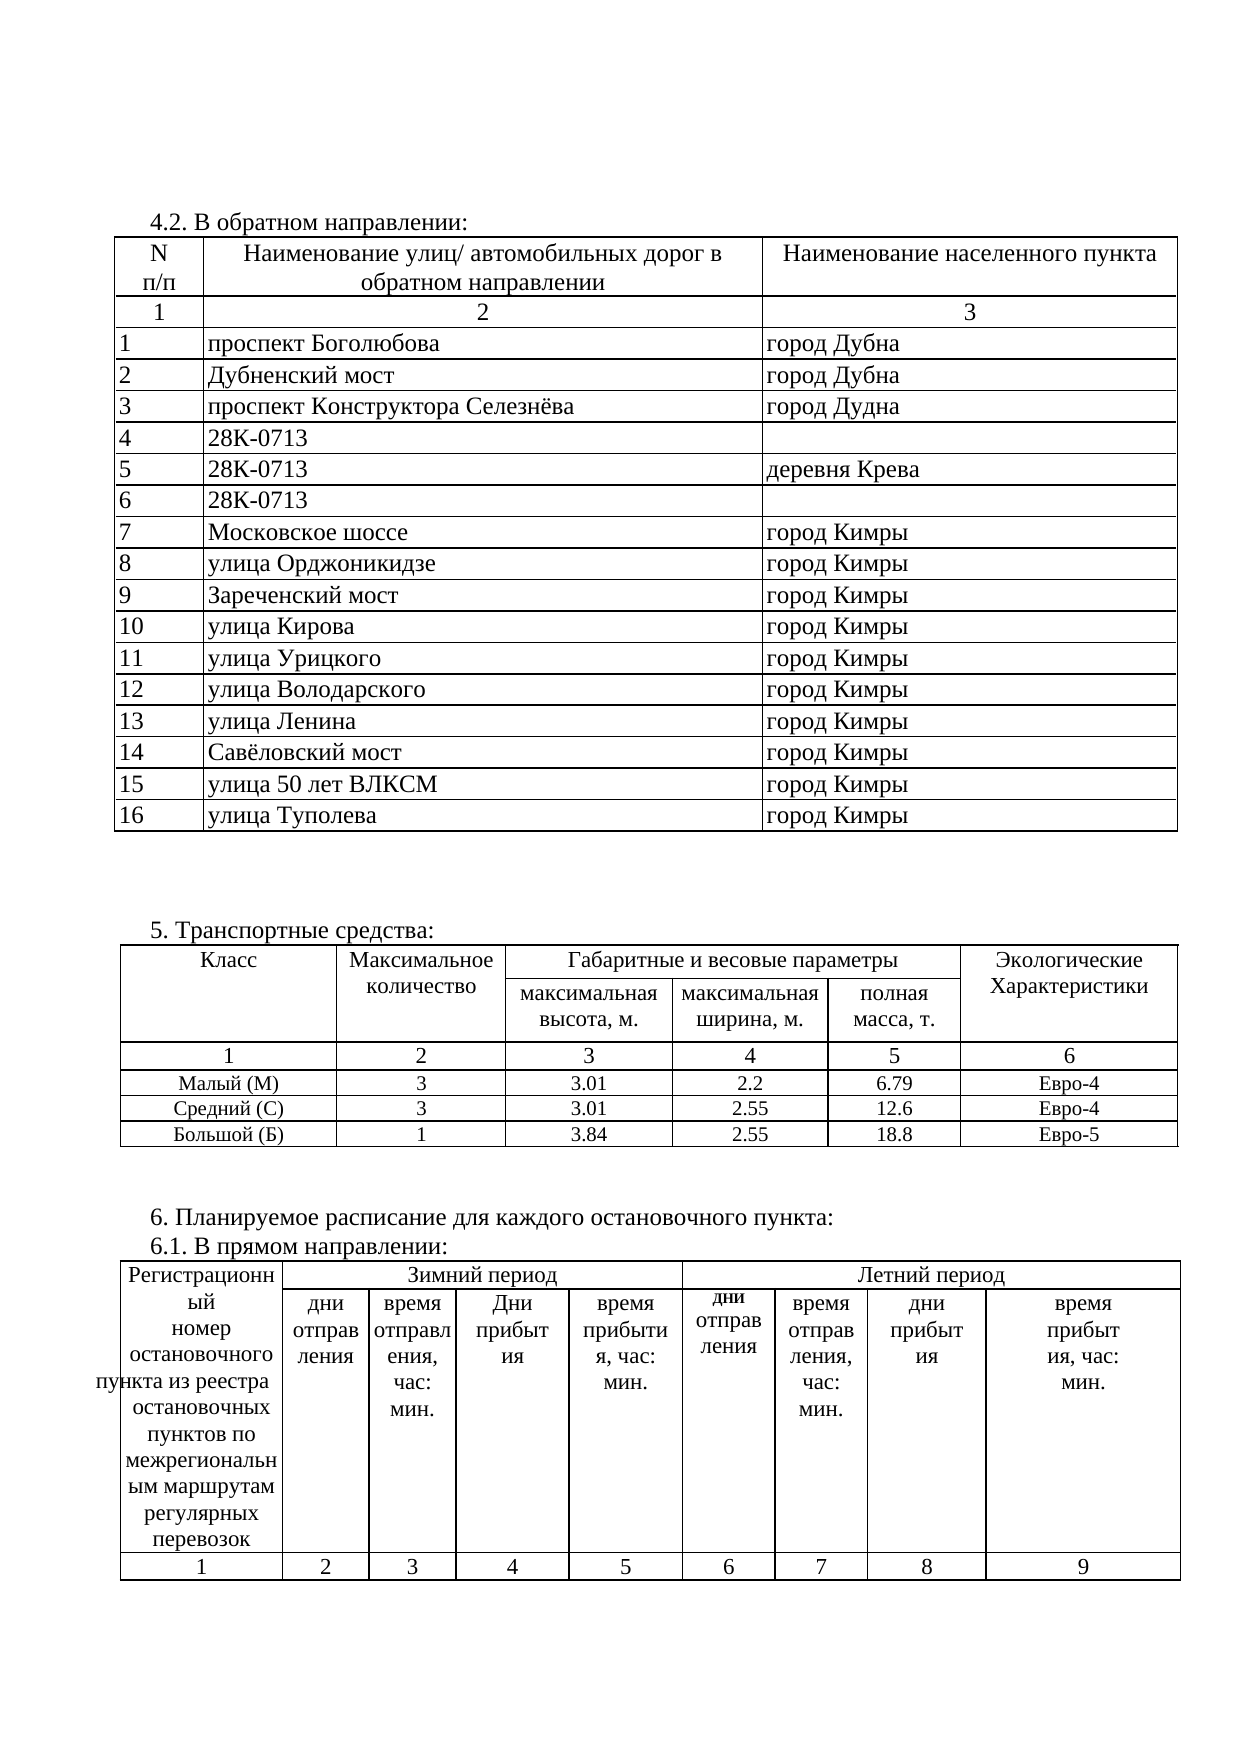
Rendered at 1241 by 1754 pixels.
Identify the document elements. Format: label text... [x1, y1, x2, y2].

table_cell город Дудна [763, 390, 1177, 421]
table_cell Московское шоссе [204, 517, 762, 547]
table_cell [763, 421, 1177, 453]
table_cell 13 [115, 705, 203, 736]
table_cell 3.01 [506, 1071, 672, 1094]
table_cell 3 [115, 391, 203, 421]
table_cell Малый (М) [121, 1071, 336, 1094]
table_header Экологические Характеристики [961, 946, 1177, 1041]
table_cell 2 [337, 1043, 505, 1069]
table_header Габаритные и весовые параметры [506, 946, 960, 978]
table_cell 1 [337, 1122, 505, 1146]
table_cell 2 [115, 359, 203, 390]
table_cell 15 [115, 768, 203, 799]
table_cell город Кимры [763, 641, 1177, 673]
table_cell город Дубна [763, 327, 1177, 358]
text 6.1. В прямом направлении: [150, 1231, 1090, 1260]
table_cell [763, 484, 1177, 516]
table_cell время прибыти я, час: мин. [570, 1290, 682, 1551]
table_header Наименование населенного пункта [763, 238, 1177, 295]
table_cell город Кимры [763, 673, 1177, 704]
table_cell 18.8 [829, 1122, 960, 1146]
table_cell город Кимры [763, 704, 1177, 736]
table_cell 1 [115, 328, 203, 358]
table_cell 16 [115, 800, 203, 830]
table_cell 6 [961, 1043, 1177, 1069]
table_cell Евро-4 [961, 1096, 1177, 1120]
table_cell 10 [115, 611, 203, 641]
table_cell проспект Конструктора Селезнёва [204, 391, 762, 421]
table_cell город Кимры [763, 579, 1177, 610]
table_cell 3 [370, 1553, 455, 1579]
table_cell улица Кирова [204, 612, 762, 641]
table_cell 3.01 [506, 1096, 672, 1120]
table_cell 6 [115, 485, 203, 516]
table_cell 8 [115, 548, 203, 578]
table_cell улица 50 лет ВЛКСМ [204, 769, 762, 799]
table_cell 5 [570, 1553, 682, 1579]
table_cell дни прибыт ия [868, 1290, 985, 1551]
table_cell город Кимры [763, 610, 1177, 641]
table_header Летний период [683, 1262, 1180, 1288]
table_cell 3 [763, 295, 1177, 327]
table_cell 3 [337, 1096, 505, 1120]
table_cell 28К-0713 [204, 486, 762, 516]
table_cell ДНИ отправ ления [683, 1290, 774, 1551]
table_cell Дубненский мост [204, 360, 762, 390]
table_cell город Кимры [763, 767, 1177, 799]
table_cell 7 [115, 517, 203, 547]
table_cell проспект Боголюбова [204, 328, 762, 358]
table_header Наименование улиц/ автомобильных дорог в обратном направлении [204, 238, 762, 295]
table_cell Средний (С) [121, 1096, 336, 1120]
table_cell 12 [115, 674, 203, 704]
table_cell 5 [829, 1043, 960, 1069]
table_cell 2.55 [673, 1096, 827, 1120]
table_cell 4 [457, 1553, 568, 1579]
table_cell город Дубна [763, 358, 1177, 390]
table_cell Савёловский мост [204, 737, 762, 767]
table_cell 9 [987, 1553, 1180, 1579]
table_cell время отправл ения, час: мин. [370, 1290, 455, 1551]
text 5. Транспортные средства: [150, 916, 1090, 944]
table_cell 2.2 [673, 1071, 827, 1094]
table_cell город Кимры [763, 736, 1177, 767]
table_cell Дни прибыт ия [457, 1290, 568, 1551]
table_header Максимальное количество [337, 946, 505, 1041]
table_cell 9 [115, 580, 203, 610]
table_cell 1 [121, 1043, 336, 1069]
table_header N п/п [115, 238, 203, 295]
table_cell деревня Крева [763, 453, 1177, 484]
text 6. Планируемое расписание для каждого остановочного пункта: [150, 1202, 1090, 1231]
table_cell 28К-0713 [204, 454, 762, 484]
table_cell 8 [868, 1553, 985, 1579]
table_cell 3 [337, 1071, 505, 1094]
table_cell город Кимры [763, 547, 1177, 578]
table_cell 5 [115, 454, 203, 484]
table_cell улица Орджоникидзе [204, 549, 762, 578]
table_cell улица Ленина [204, 706, 762, 736]
table_cell 4 [115, 422, 203, 453]
table_cell полная масса, т. [829, 979, 960, 1041]
table_cell город Кимры [763, 516, 1177, 547]
table_cell Зареченский мост [204, 580, 762, 610]
table_cell улица Туполева [204, 800, 762, 830]
table_cell Евро-4 [961, 1071, 1177, 1094]
table_cell время прибыт ия, час: мин. [987, 1290, 1180, 1551]
table_cell 3 [506, 1043, 672, 1069]
table_cell 11 [115, 643, 203, 673]
table_header Класс [121, 946, 336, 1041]
table_cell 6.79 [829, 1071, 960, 1094]
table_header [121, 1262, 282, 1551]
table_cell 1 [121, 1553, 282, 1579]
table_cell улица Урицкого [204, 643, 762, 673]
text 4.2. В обратном направлении: [150, 207, 1090, 236]
table_cell 3.84 [506, 1122, 672, 1146]
table_cell Евро-5 [961, 1122, 1177, 1146]
table_cell 6 [683, 1553, 774, 1579]
table_cell 2.55 [673, 1122, 827, 1146]
table_header Зимний период [283, 1262, 682, 1288]
table_cell 2 [283, 1553, 368, 1579]
table_cell 1 [115, 296, 203, 327]
table_cell 4 [673, 1043, 827, 1069]
table_cell 14 [115, 737, 203, 767]
table_cell город Кимры [763, 799, 1177, 830]
table_cell максимальная высота, м. [506, 979, 672, 1041]
table_cell улица Володарского [204, 675, 762, 704]
table_cell 7 [776, 1553, 867, 1579]
table_cell максимальная ширина, м. [673, 979, 827, 1041]
table_cell дни отправ ления [283, 1290, 368, 1551]
table_cell 12.6 [829, 1096, 960, 1120]
table_cell 2 [204, 297, 762, 327]
table_cell Большой (Б) [121, 1122, 336, 1146]
table_cell время отправ ления, час: мин. [776, 1290, 867, 1551]
table_cell 28К-0713 [204, 423, 762, 453]
